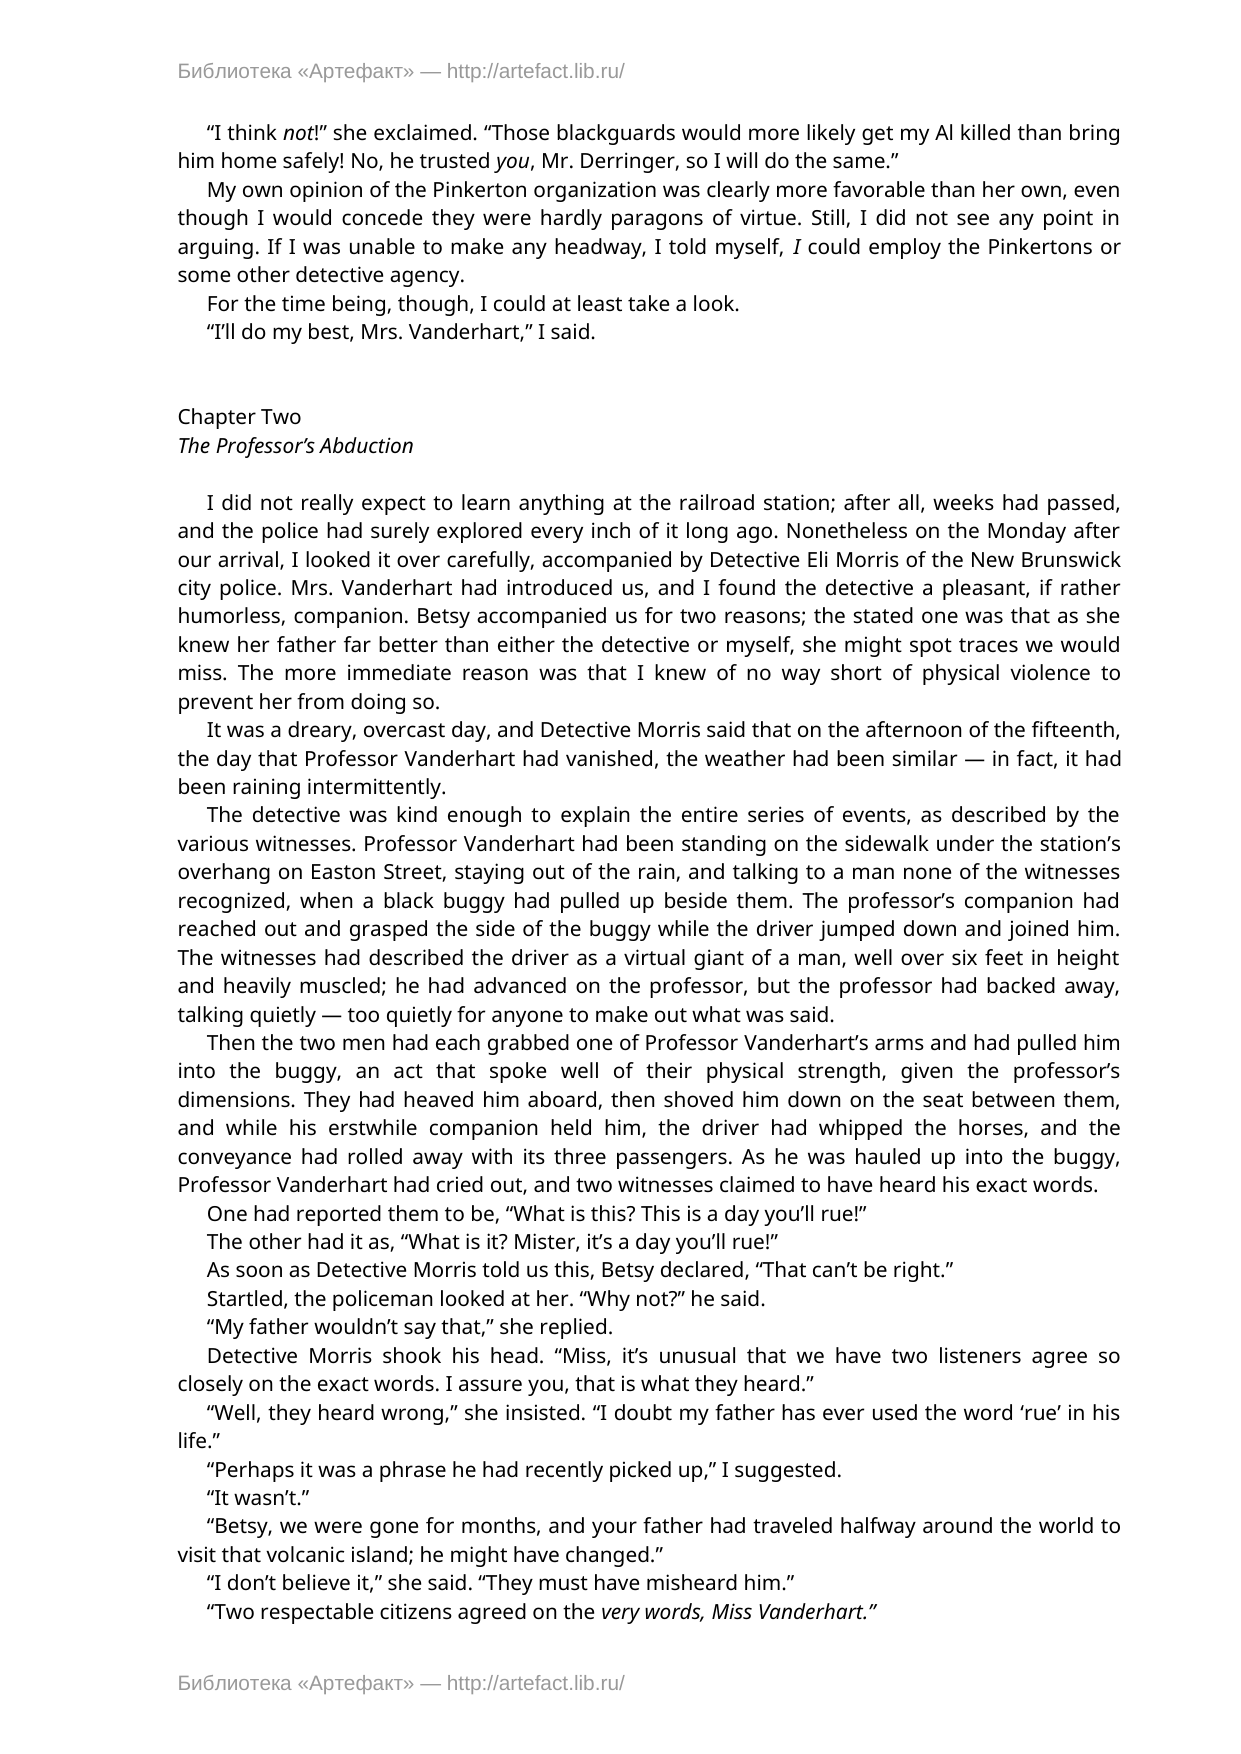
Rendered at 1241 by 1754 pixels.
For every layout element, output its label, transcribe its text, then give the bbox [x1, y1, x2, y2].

text One had reported them to be, “What is this? This is a day you’ll rue!” [177, 1199, 1122, 1227]
text For the time being, though, I could at least take a look. [177, 289, 1122, 317]
text It was a dreary, overcast day, and Detective Morris said that on the afternoon of the fifteenth, the day that Professor Vanderhart had vanished, the weather had been similar — in fact, it had been raining intermittently. [177, 715, 1122, 801]
text “Two respectable citizens agreed on the very words, Miss Vanderhart.” [177, 1597, 1122, 1625]
text “Well, they heard wrong,” she insisted. “I doubt my father has ever used the word ‘rue’ in his life.” [177, 1398, 1122, 1455]
text “I’ll do my best, Mrs. Vanderhart,” I said. [177, 317, 1122, 346]
text Then the two men had each grabbed one of Professor Vanderhart’s arms and had pulled him into the buggy, an act that spoke well of their physical strength, given the professor’s dimensions. They had heaved him aboard, then shoved him down on the seat between them, and while his erstwhile companion held him, the driver had whipped the horses, and the conveyance had rolled away with its three passengers. As he was hauled up into the buggy, Professor Vanderhart had cried out, and two witnesses claimed to have heard his exact words. [177, 1028, 1122, 1199]
text “Betsy, we were gone for months, and your father had traveled halfway around the world to visit that volcanic island; he might have changed.” [177, 1512, 1122, 1568]
text I did not really expect to learn anything at the railroad station; after all, weeks had passed, and the police had surely explored every inch of it long ago. Nonetheless on the Monday after our arrival, I looked it over carefully, accompanied by Detective Eli Morris of the New Brunswick city police. Mrs. Vanderhart had introduced us, and I found the detective a pleasant, if rather humorless, companion. Betsy accompanied us for two reasons; the stated one was that as she knew her father far better than either the detective or myself, she might spot traces we would miss. The more immediate reason was that I knew of no way short of physical violence to prevent her from doing so. [177, 488, 1122, 715]
text “It wasn’t.” [177, 1483, 1122, 1512]
text As soon as Detective Morris told us this, Betsy declared, “That can’t be right.” [177, 1256, 1122, 1284]
text Startled, the policeman looked at her. “Why not?” he said. [177, 1284, 1122, 1312]
text My own opinion of the Pinkerton organization was clearly more favorable than her own, even though I would concede they were hardly paragons of virtue. Still, I did not see any point in arguing. If I was unable to make any headway, I told myself, I could employ the Pinkertons or some other detective agency. [177, 175, 1122, 289]
text “I think not!” she exclaimed. “Those blackguards would more likely get my Al killed than bring him home safely! No, he trusted you, Mr. Derringer, so I will do the same.” [177, 118, 1122, 175]
text The detective was kind enough to explain the entire series of events, as described by the various witnesses. Professor Vanderhart had been standing on the sidewalk under the station’s overhang on Easton Street, staying out of the rain, and talking to a man none of the witnesses recognized, when a black buggy had pulled up beside them. The professor’s companion had reached out and grasped the side of the buggy while the driver jumped down and joined him. The witnesses had described the driver as a virtual giant of a man, well over six feet in height and heavily muscled; he had advanced on the professor, but the professor had backed away, talking quietly — too quietly for anyone to make out what was said. [177, 801, 1122, 1028]
text Detective Morris shook his head. “Miss, it’s unusual that we have two listeners agree so closely on the exact words. I assure you, that is what they heard.” [177, 1341, 1122, 1398]
text “My father wouldn’t say that,” she replied. [177, 1312, 1122, 1341]
text The other had it as, “What is it? Mister, it’s a day you’ll rue!” [177, 1227, 1122, 1256]
text “I don’t believe it,” she said. “They must have misheard him.” [177, 1568, 1122, 1597]
text “Perhaps it was a phrase he had recently picked up,” I suggested. [177, 1455, 1122, 1483]
text The Professor’s Abduction [177, 431, 1122, 459]
text Chapter Two [177, 402, 1122, 431]
